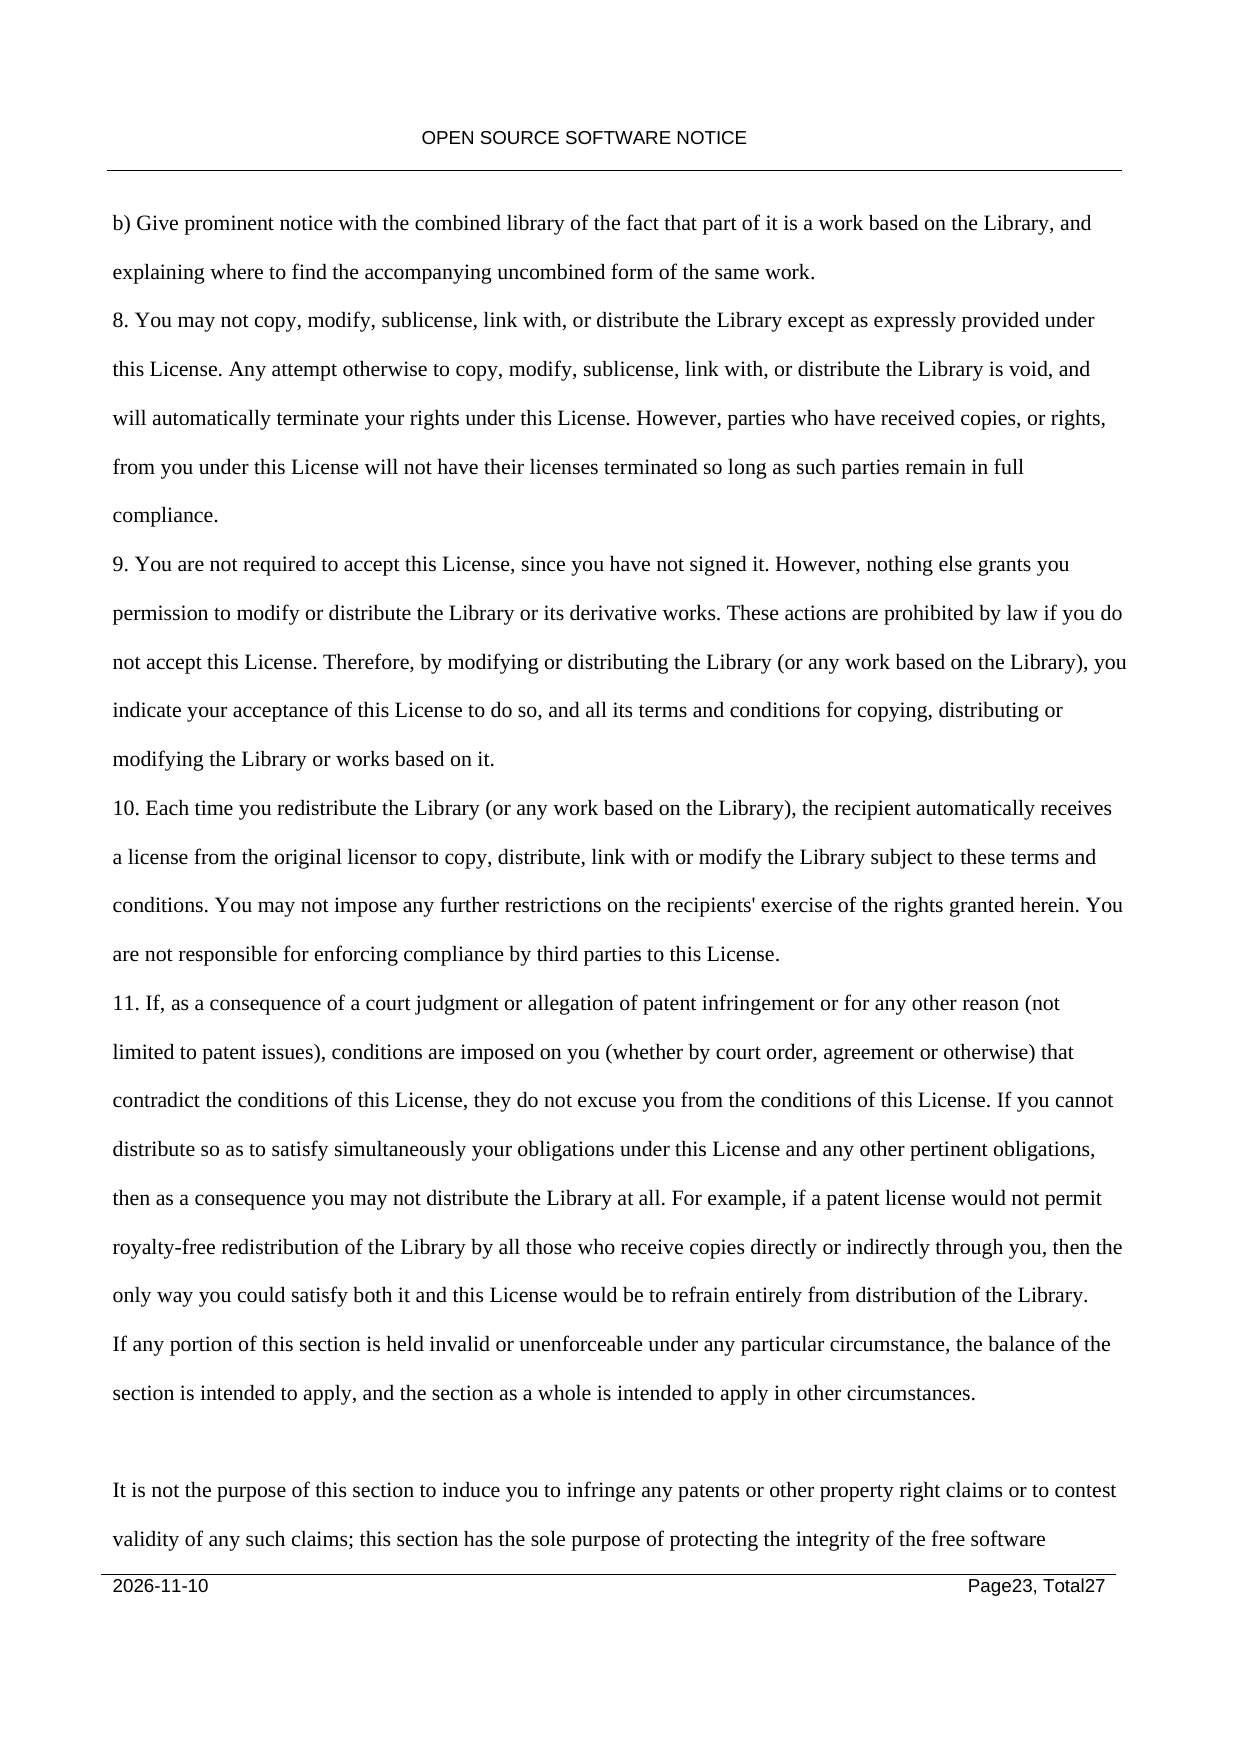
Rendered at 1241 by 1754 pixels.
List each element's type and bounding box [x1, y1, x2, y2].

text [112, 206, 1128, 1555]
